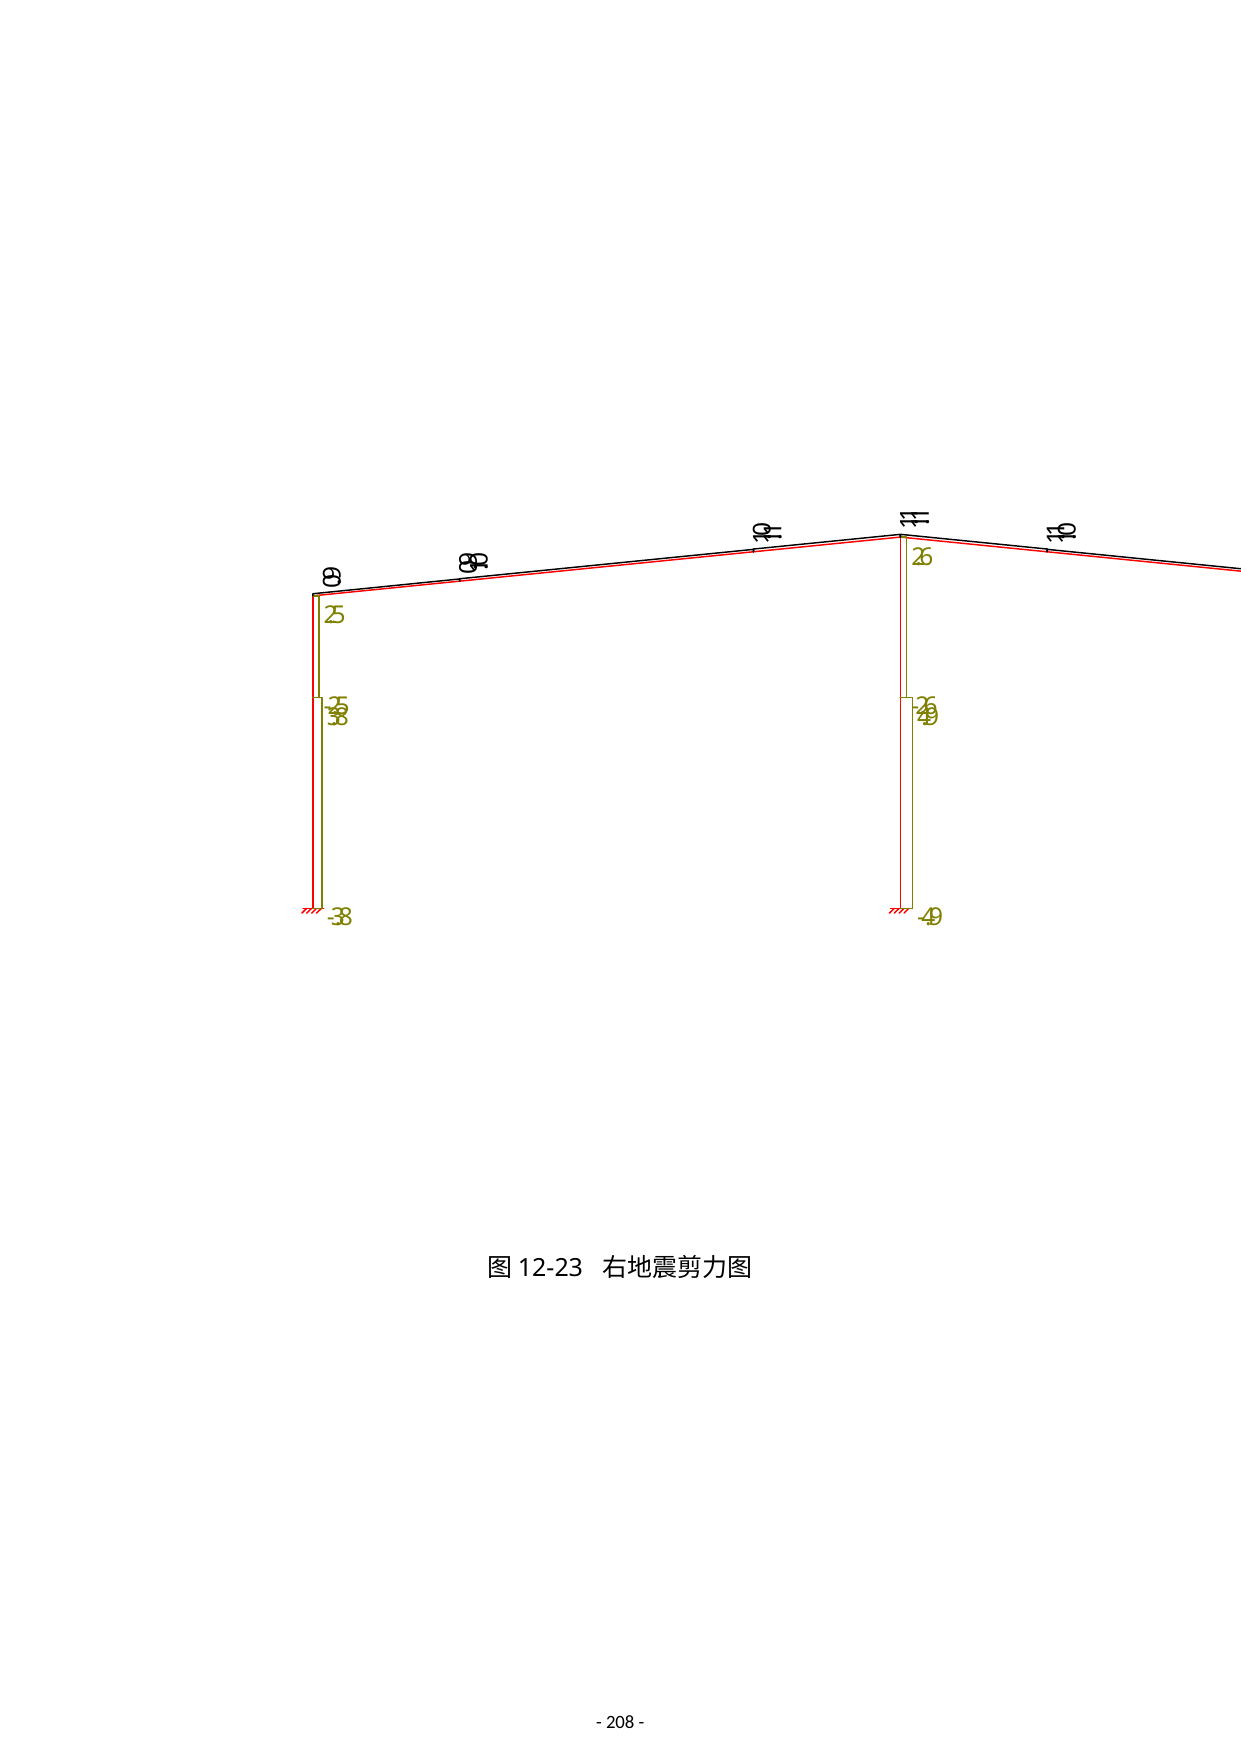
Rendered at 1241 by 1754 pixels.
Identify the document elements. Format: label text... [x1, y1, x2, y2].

text 图12-23 右地震剪力图 [148, 1242, 1093, 1289]
